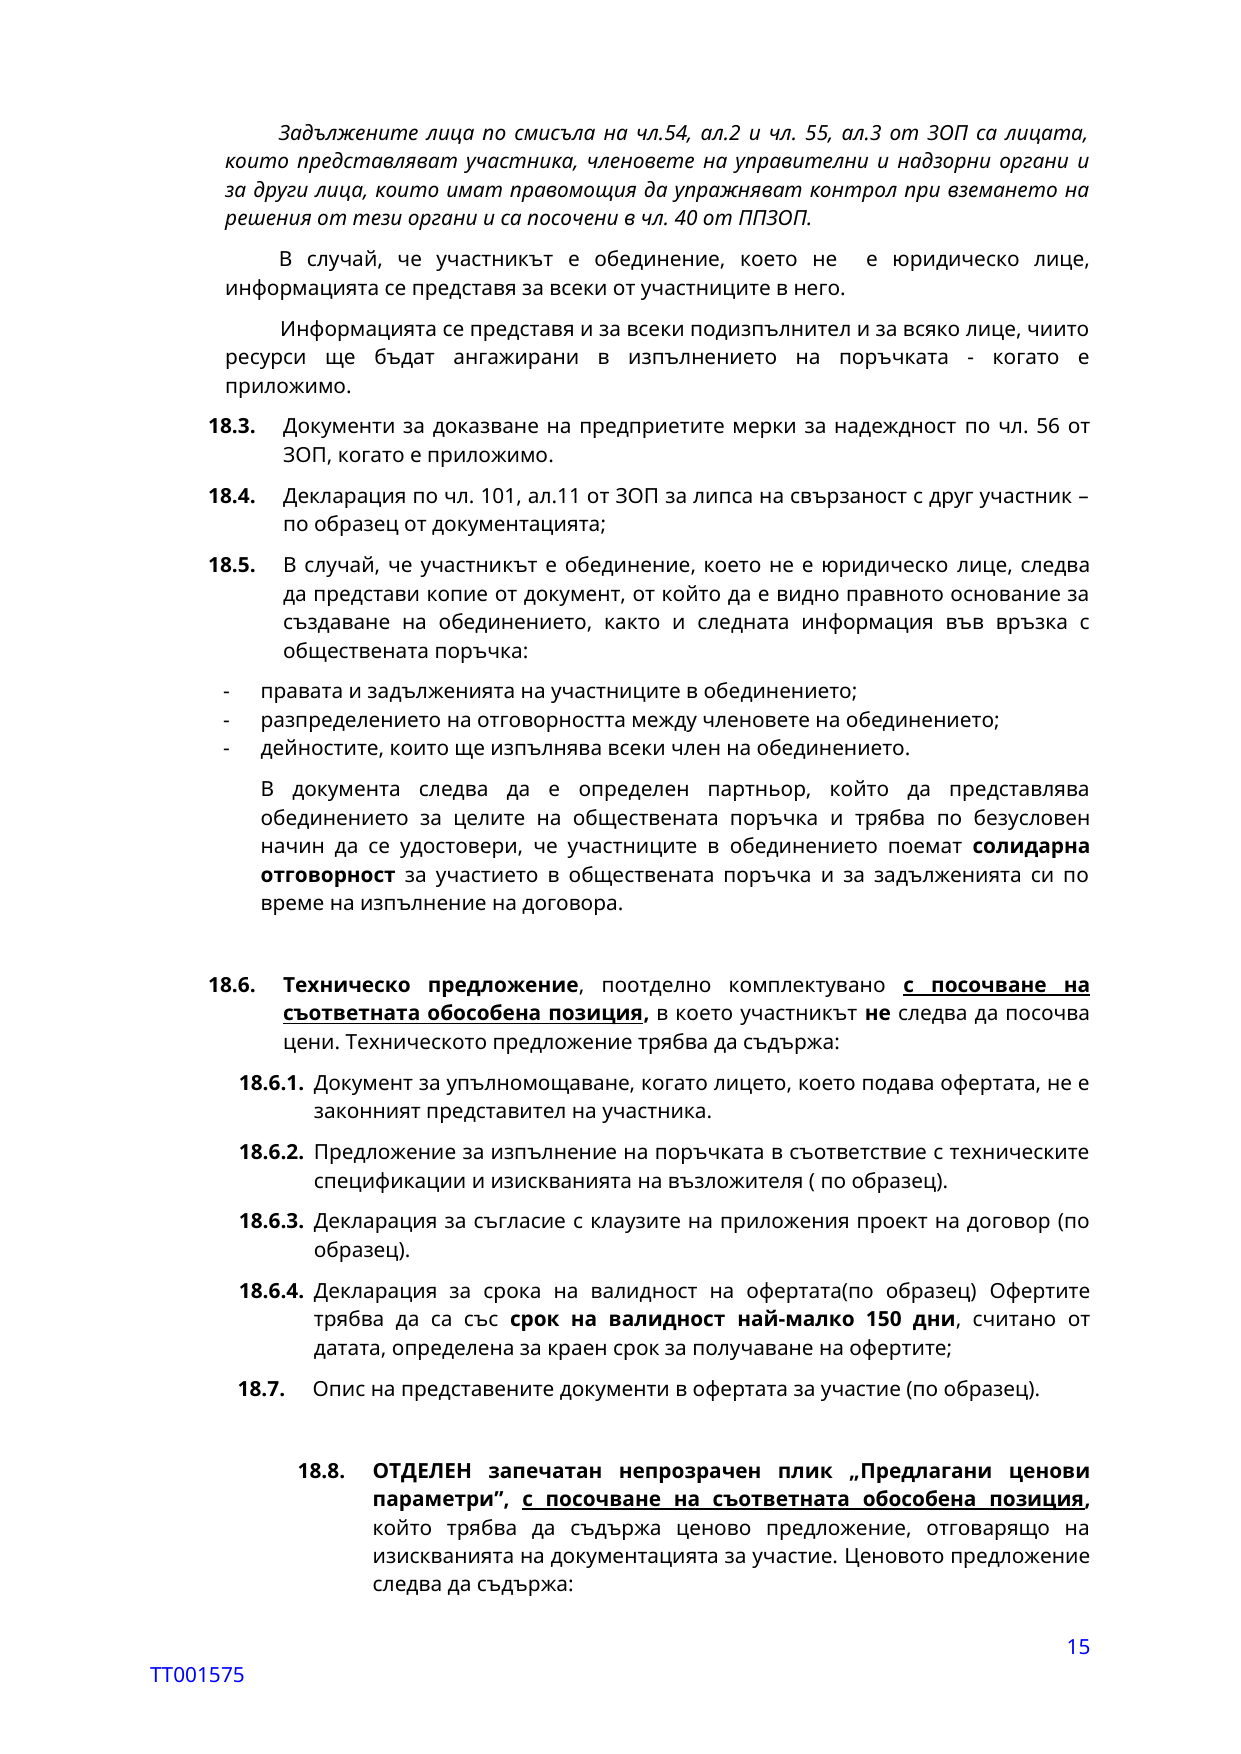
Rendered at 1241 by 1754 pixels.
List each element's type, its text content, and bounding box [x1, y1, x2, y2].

list Документ за упълномощаване, когато лицето, което подава офертата, не е законният представител на участника. [239, 1068, 1090, 1125]
list Декларация по чл. 101, ал.11 от ЗОП за липса на свързаност с друг участник – по образец от документацията; [208, 481, 1090, 538]
list Опис на представените документи в офертата за участие (по образец). [237, 1374, 1090, 1402]
list Техническо предложение, поотделно комплектувано с посочване на съответната обособена позиция, в което участникът не следва да посочва цени. Техническото предложение трябва да съдържа: [208, 970, 1090, 1055]
text Информацията се представя и за всеки подизпълнител и за всяко лице, чиито ресурси ще бъдат ангажирани в изпълнението на поръчката - когато е приложимо. [225, 314, 1090, 399]
list Документи за доказване на предприетите мерки за надеждност по чл. 56 от ЗОП, когато е приложимо. [208, 412, 1090, 468]
list Декларация за срока на валидност на офертата(по образец) Офертите трябва да са със срок на валидност най-малко 150 дни, считано от датата, определена за краен срок за получаване на офертите; [239, 1276, 1090, 1361]
list правата и задълженията на участниците в обединението; [223, 677, 1090, 705]
list разпределението на отговорността между членовете на обединението; [223, 705, 1090, 733]
list дейностите, които ще изпълнява всеки член на обединението. [223, 733, 1090, 762]
list В случай, че участникът е обединение, което не е юридическо лице, следва да представи копие от документ, от който да е видно правното основание за създаване на обединението, както и следната информация във връзка с обществената поръчка: [208, 550, 1090, 664]
list ОТДЕЛЕН запечатан непрозрачен плик „Предлагани ценови параметри”, с посочване на съответната обособена позиция, който трябва да съдържа ценово предложение, отговарящо на изискванията на документацията за участие. Ценовото предложение следва да съдържа: [297, 1456, 1090, 1598]
text В случай, че участникът е обединение, което не е юридическо лице, информацията се представя за всеки от участниците в него. [225, 244, 1090, 301]
list Предложение за изпълнение на поръчката в съответствие с техническите спецификации и изискванията на възложителя ( по образец). [239, 1137, 1090, 1194]
text Задължените лица по смисъла на чл.54, ал.2 и чл. 55, ал.3 от ЗОП са лицата, които представляват участника, членовете на управителни и надзорни органи и за други лица, които имат правомощия да упражняват контрол при вземането на решения от тези органи и са посочени в чл. 40 от ППЗОП. [225, 118, 1090, 232]
list Декларация за съгласие с клаузите на приложения проект на договор (по образец). [239, 1207, 1090, 1263]
text В документа следва да е определен партньор, който да представлява обединението за целите на обществената поръчка и трябва по безусловен начин да се удостовери, че участниците в обединението поемат солидарна отговорност за участието в обществената поръчка и за задълженията си по време на изпълнение на договора. [260, 774, 1090, 917]
